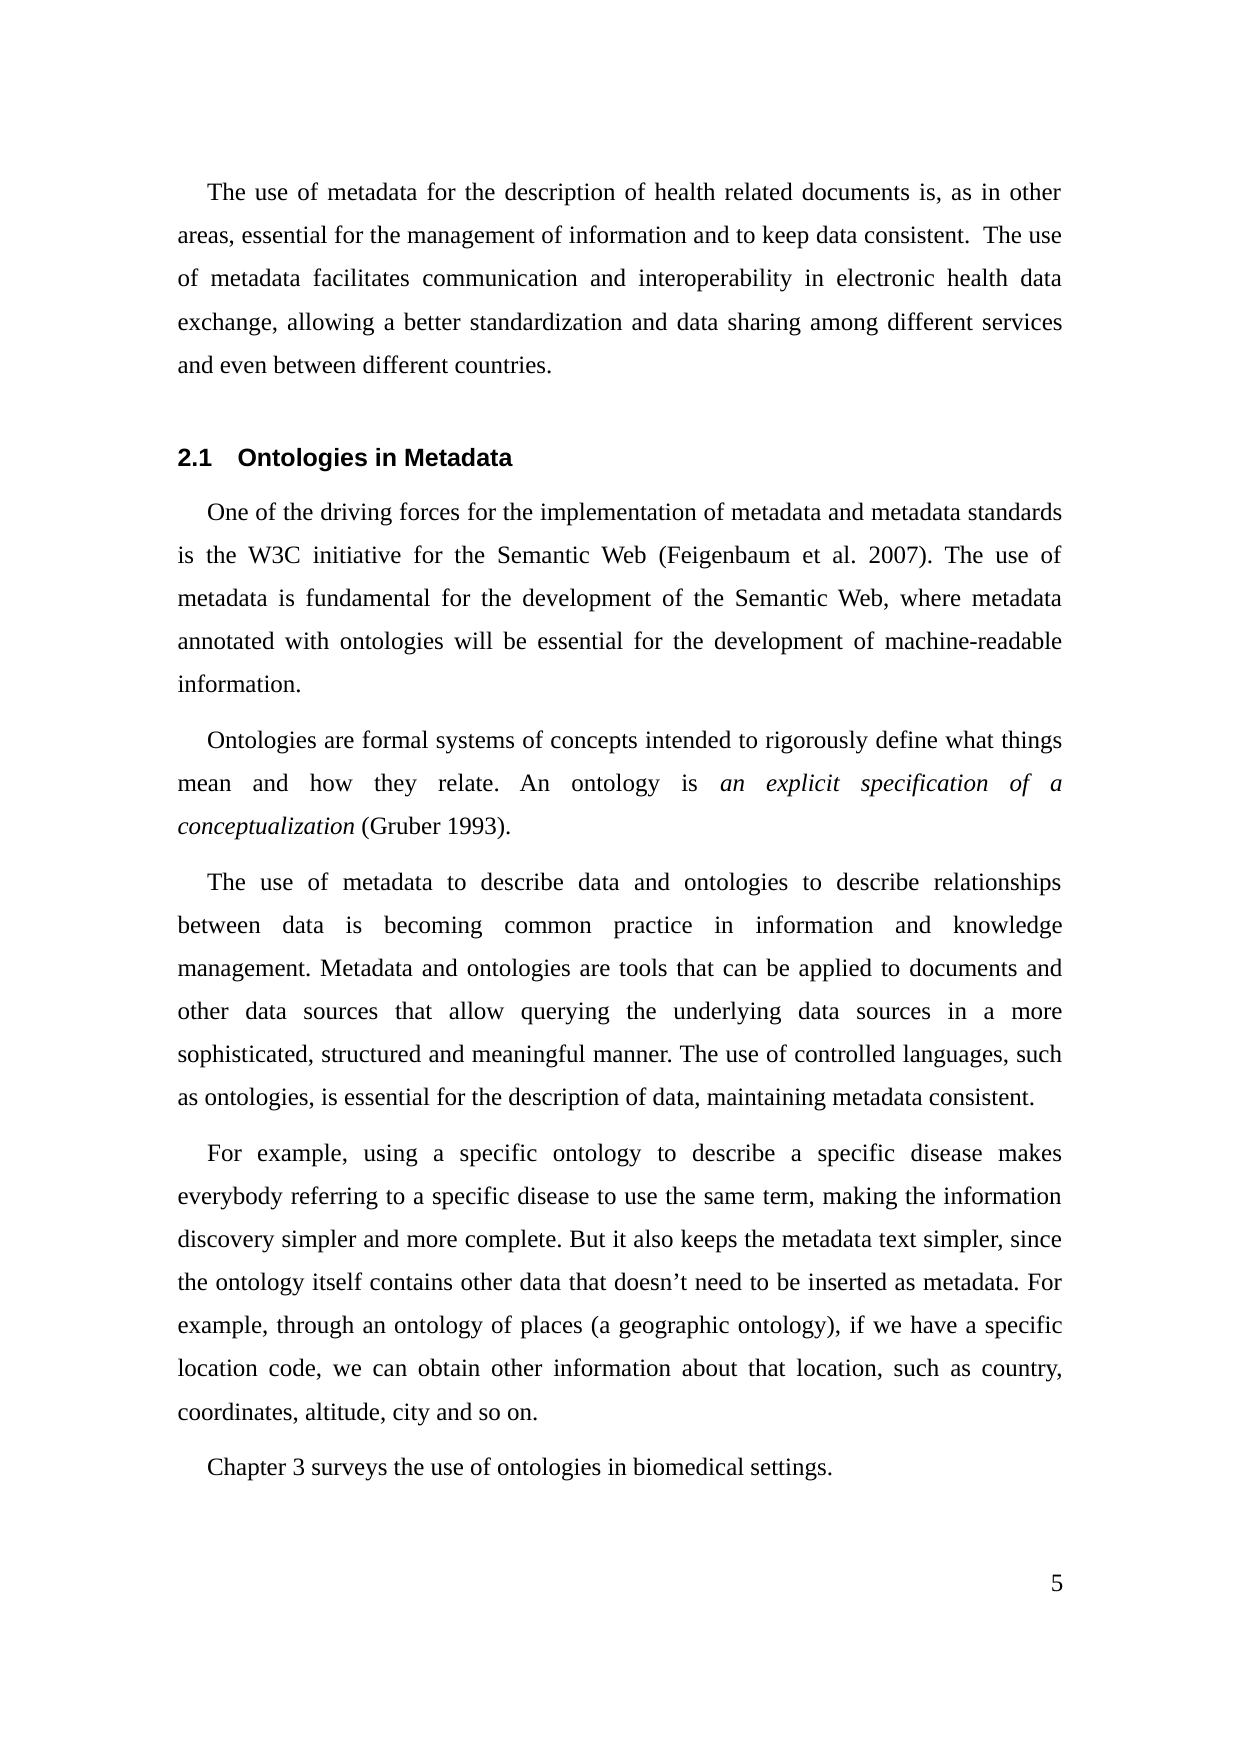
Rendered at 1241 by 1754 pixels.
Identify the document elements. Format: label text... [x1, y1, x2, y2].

text For example, using a specific ontology to describe a specific disease makes everybody referring to a specific disease to use the same term, making the information discovery simpler and more complete. But it also keeps the metadata text simpler, since the ontology itself contains other data that doesn’t need to be inserted as metadata. For example, through an ontology of places (a geographic ontology), if we have a specific location code, we can obtain other information about that location, such as country, coordinates, altitude, city and so on. [177, 1138, 1063, 1425]
text The use of metadata for the description of health related documents is, as in other areas, essential for the management of information and to keep data consistent. The use of metadata facilitates communication and interoperability in electronic health data exchange, allowing a better standardization and data sharing among different services and even between different countries. [177, 177, 1063, 378]
subtitle Ontologies in Metadata [177, 443, 1063, 472]
text Chapter 4 surveys the use of ontologies in biomedical settings. [177, 1452, 1063, 1481]
text The use of metadata to describe data and ontologies to describe relationships between data is becoming common practice in information and knowledge management. Metadata and ontologies are tools that can be applied to documents and other data sources that allow querying the underlying data sources in a more sophisticated, structured and meaningful manner. The use of controlled languages, such as ontologies, is essential for the description of data, maintaining metadata consistent. [177, 867, 1063, 1111]
text Ontologies are formal systems of concepts intended to rigorously define what things mean and how they relate. An ontology is an explicit specification of a conceptualization (Gruber 1993). [177, 725, 1063, 840]
text One of the driving forces for the implementation of metadata and metadata standards is the W3C initiative for the Semantic Web (Feigenbaum et al. 2007). The use of metadata is fundamental for the development of the Semantic Web, where metadata annotated with ontologies will be essential for the development of machine-readable information. [177, 497, 1063, 698]
